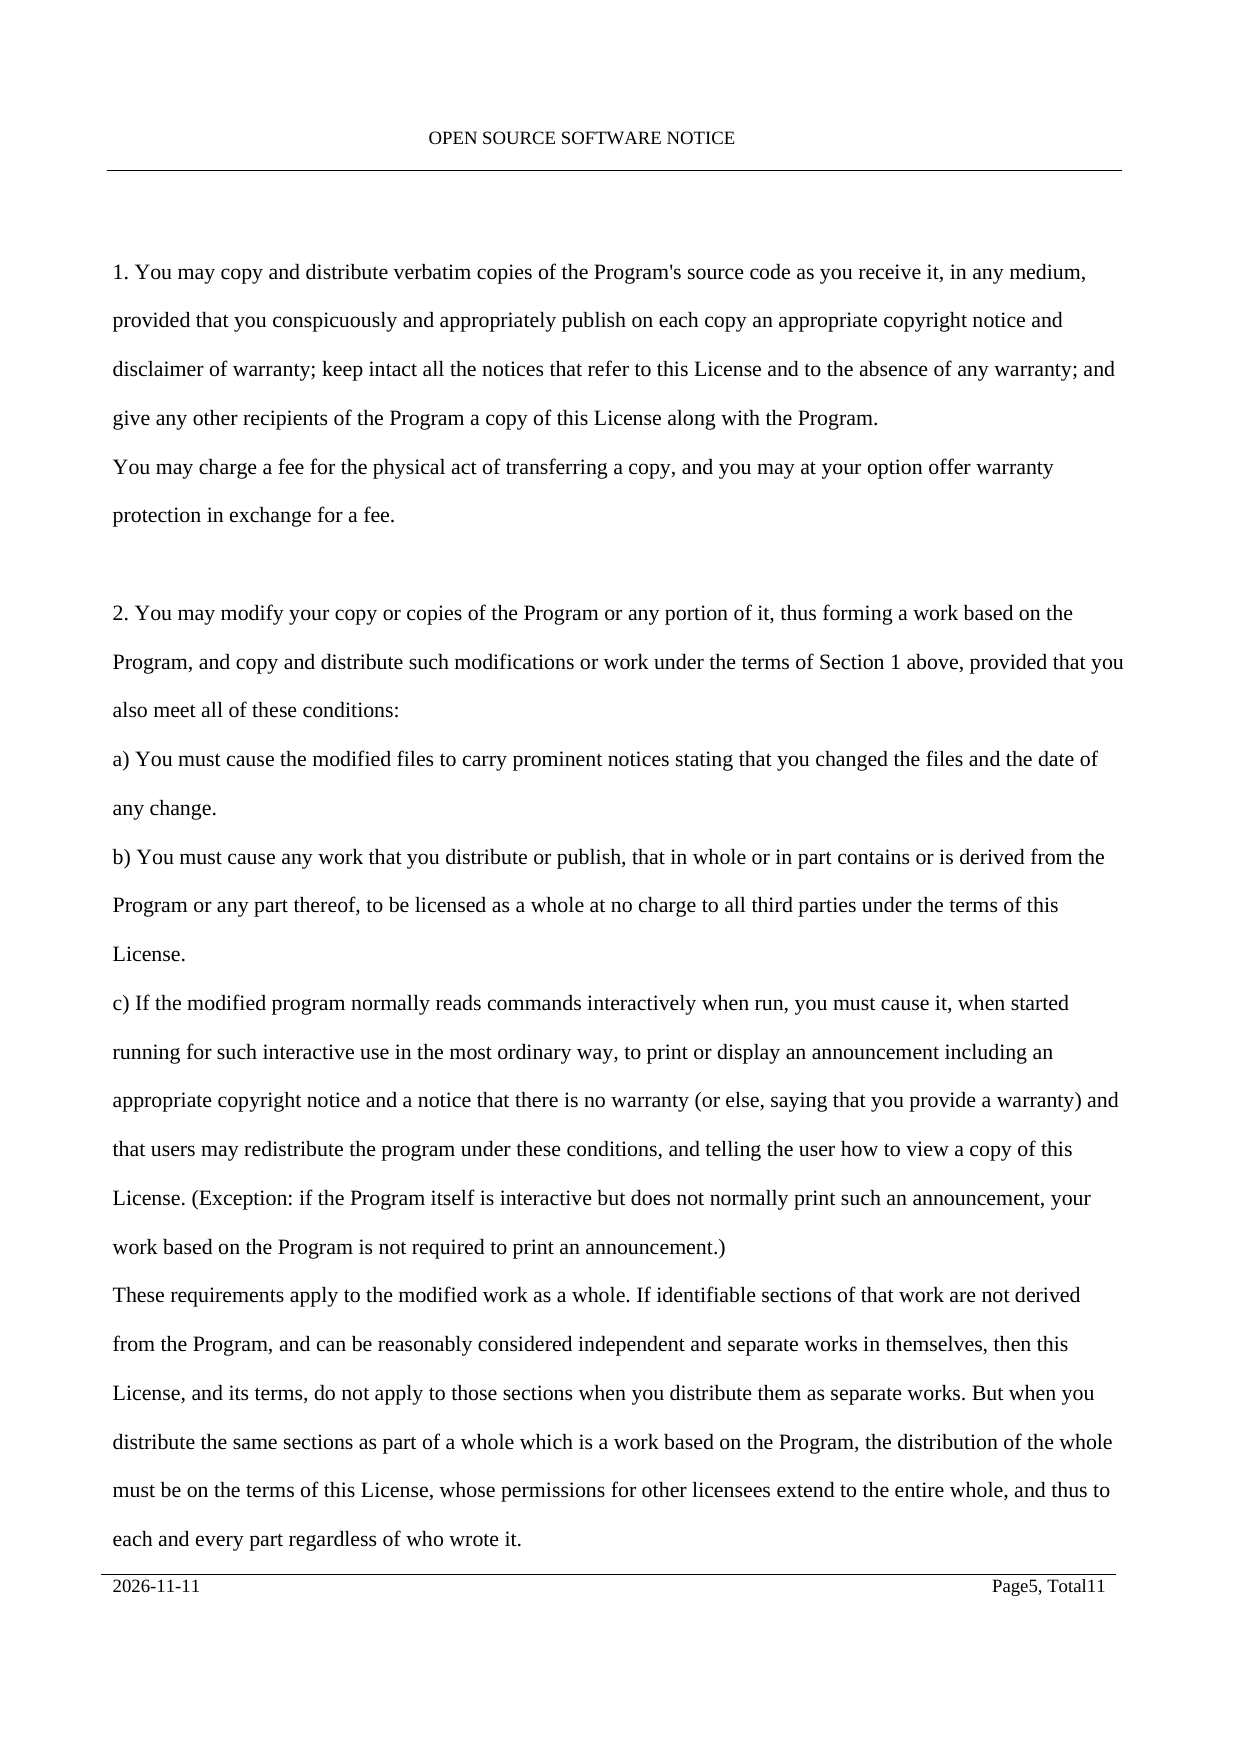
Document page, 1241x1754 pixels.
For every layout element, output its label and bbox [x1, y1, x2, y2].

text [112, 206, 1128, 1555]
